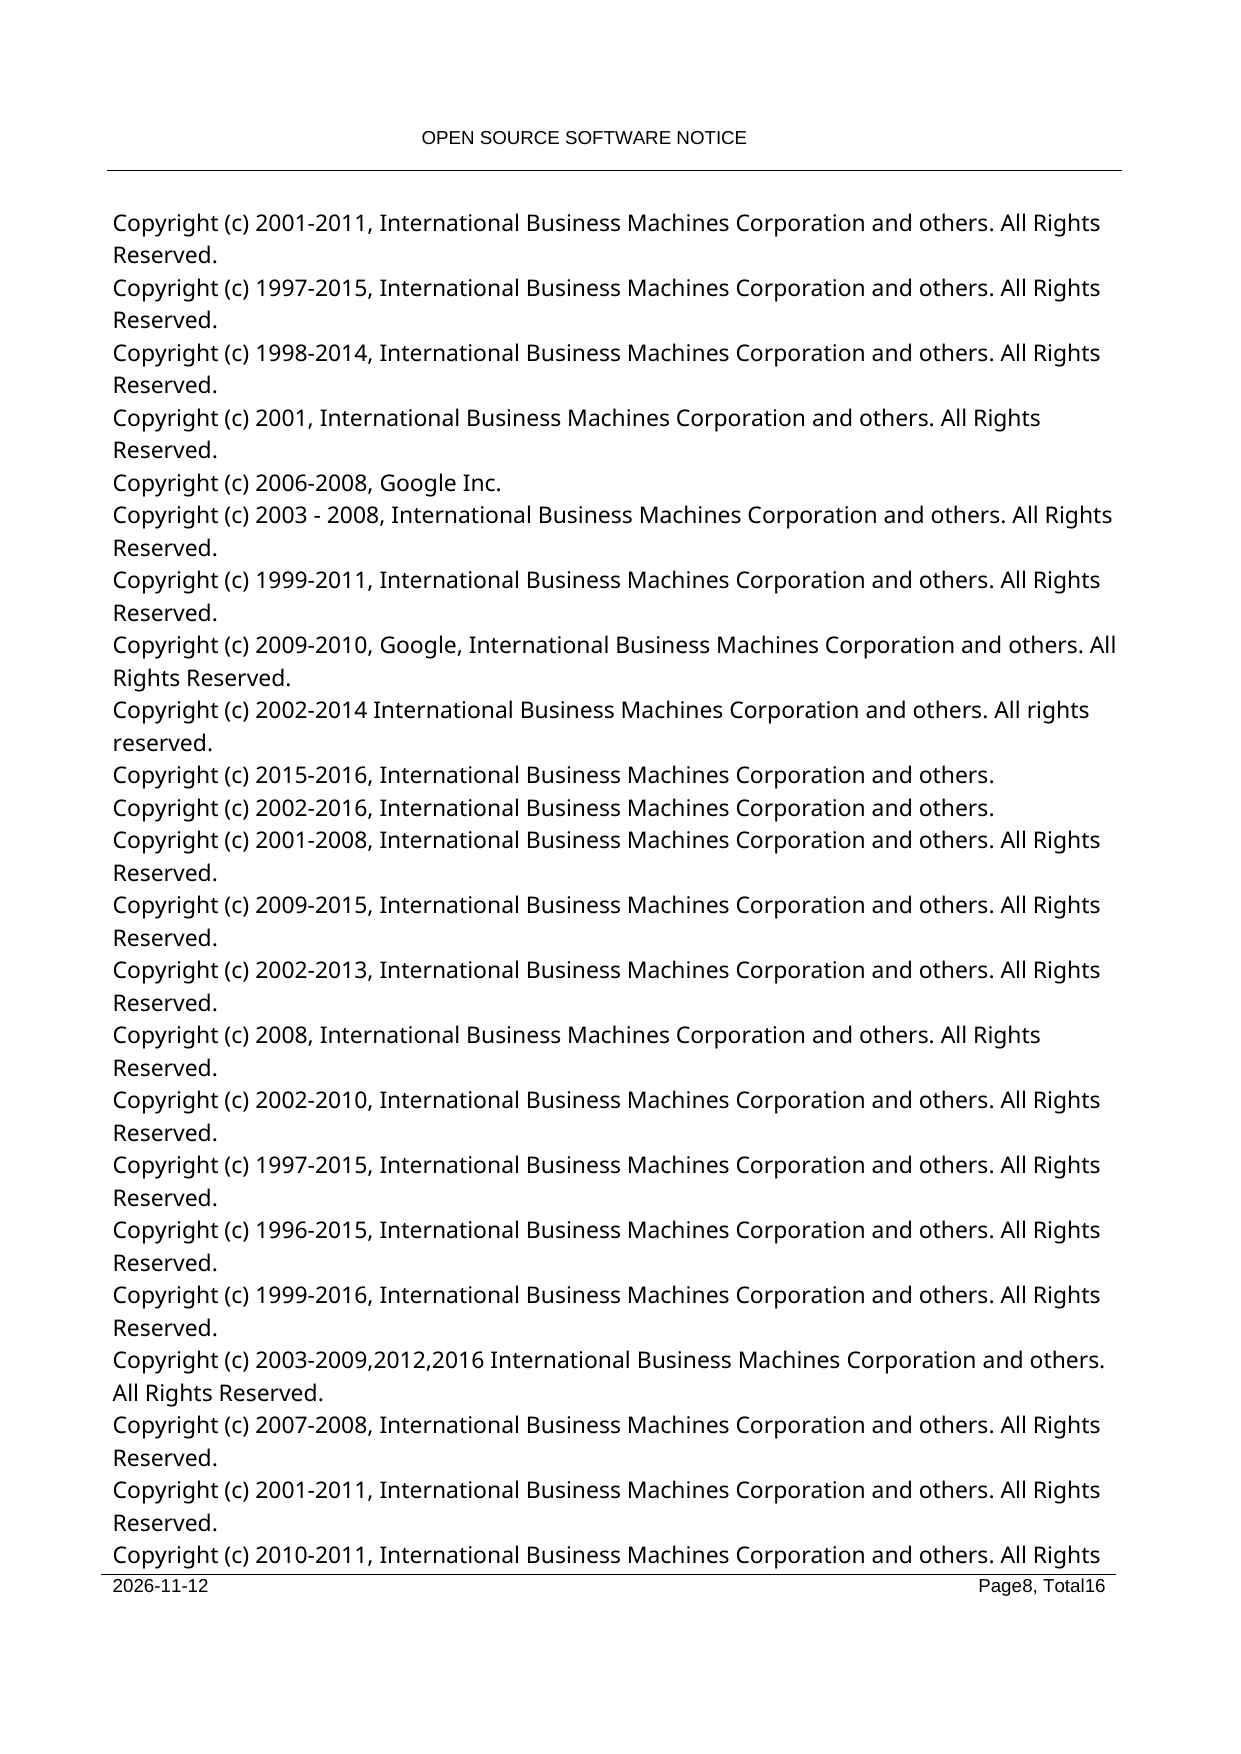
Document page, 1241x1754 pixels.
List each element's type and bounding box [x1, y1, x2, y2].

text [112, 206, 1128, 1571]
